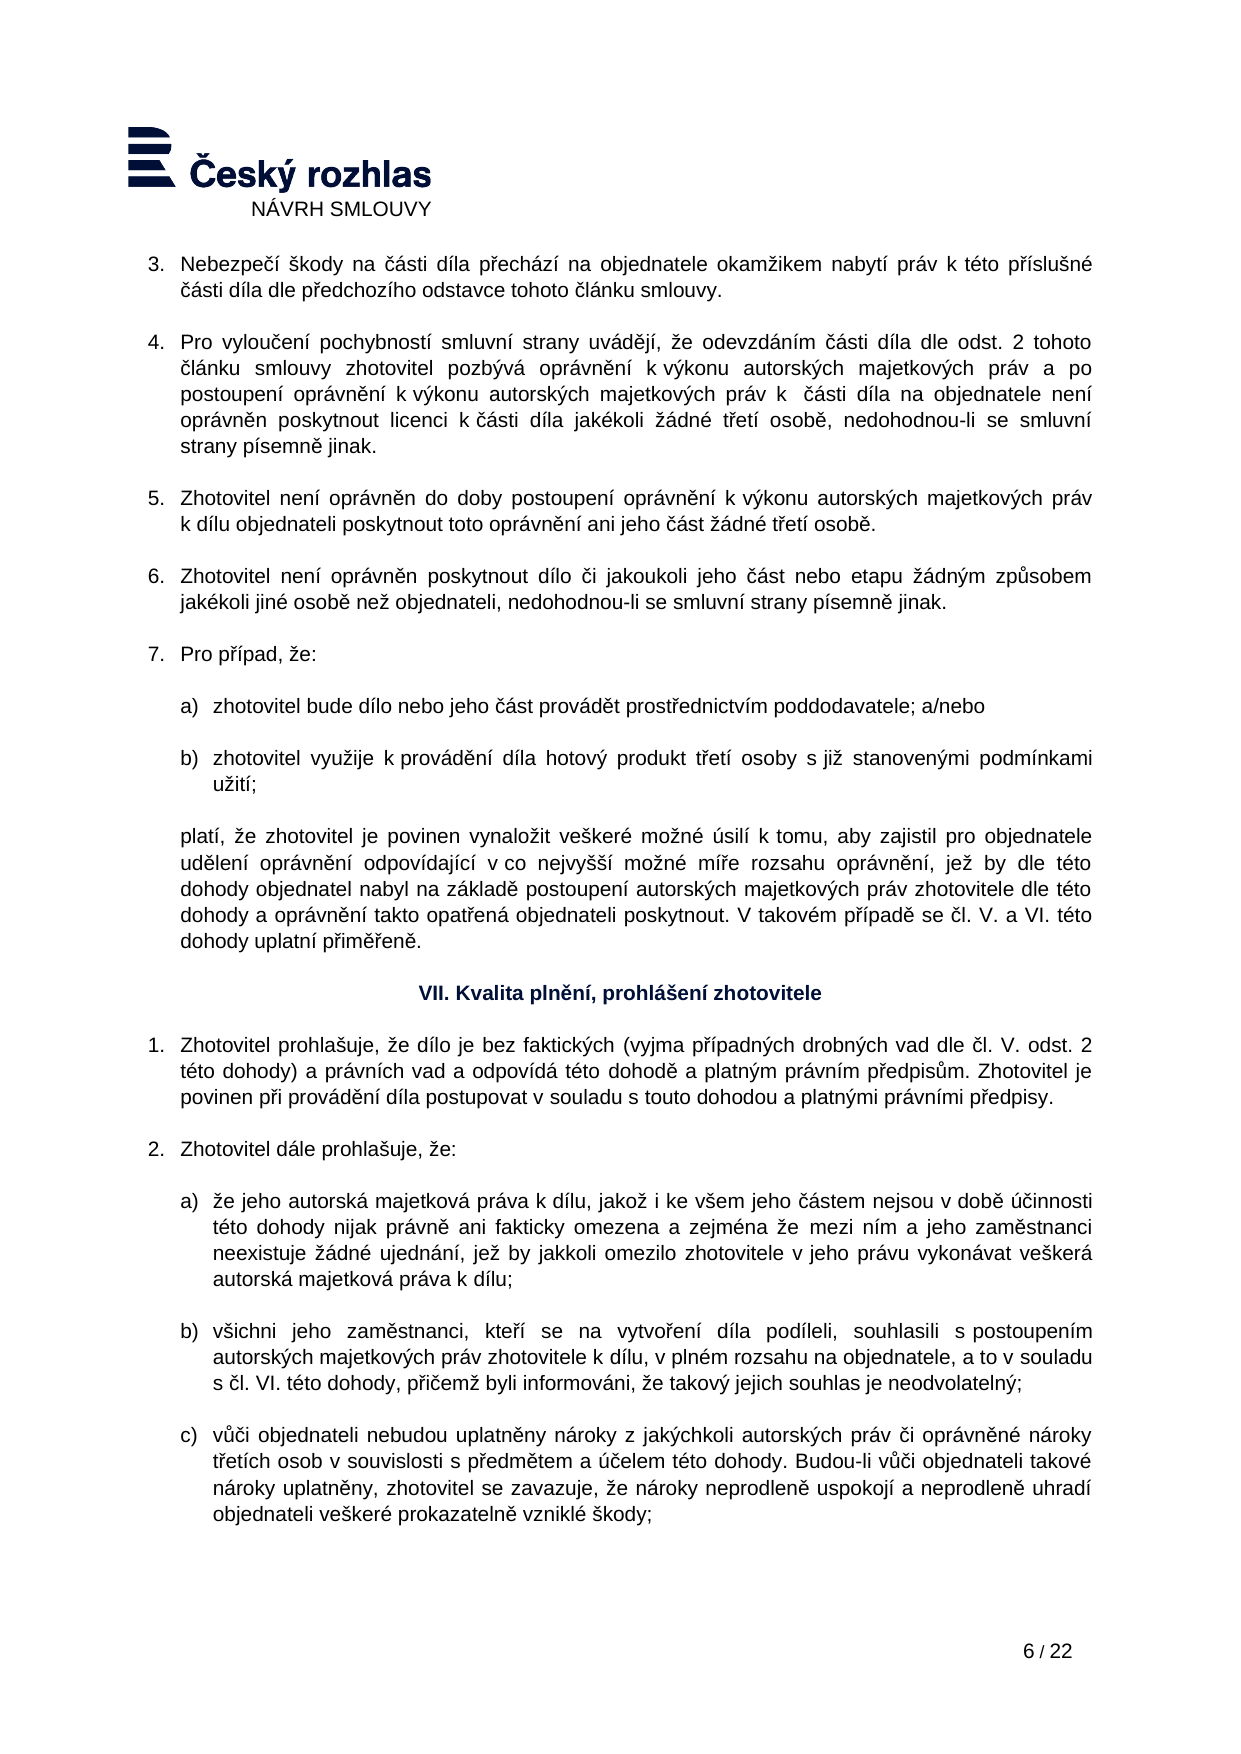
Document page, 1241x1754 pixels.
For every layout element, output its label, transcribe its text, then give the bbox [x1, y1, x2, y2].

list všichni jeho zaměstnanci, kteří se na vytvoření díla podíleli, souhlasili s postoupením autorských majetkových práv zhotovitele k dílu, v plném rozsahu na objednatele, a to v souladu s čl. VI. této dohody, přičemž byli informováni, že takový jejich souhlas je neodvolatelný; [180, 1318, 1093, 1396]
list Zhotovitel dále prohlašuje, že: [148, 1136, 1093, 1162]
list Zhotovitel prohlašuje, že dílo je bez faktických (vyjma případných drobných vad dle čl. V. odst. 2 této dohody) a právních vad a odpovídá této dohodě a platným právním předpisům. Zhotovitel je povinen při provádění díla postupovat v souladu s touto dohodou a platnými právními předpisy. [148, 1031, 1093, 1109]
list zhotovitel bude dílo nebo jeho část provádět prostřednictvím poddodavatele; a/nebo [180, 693, 1093, 719]
list Zhotovitel není oprávněn do doby postoupení oprávnění k výkonu autorských majetkových práv k dílu objednateli poskytnout toto oprávnění ani jeho část žádné třetí osobě. [148, 484, 1093, 537]
list zhotovitel využije k provádění díla hotový produkt třetí osoby s již stanovenými podmínkami užití; [180, 745, 1093, 797]
list vůči objednateli nebudou uplatněny nároky z jakýchkoli autorských práv či oprávněné nároky třetích osob v souvislosti s předmětem a účelem této dohody. Budou-li vůči objednateli takové nároky uplatněny, zhotovitel se zavazuje, že nároky neprodleně uspokojí a neprodleně uhradí objednateli veškeré prokazatelně vzniklé škody; [180, 1422, 1093, 1526]
list Pro vyloučení pochybností smluvní strany uvádějí, že odevzdáním části díla dle odst. 2 tohoto článku smlouvy zhotovitel pozbývá oprávnění k výkonu autorských majetkových práv a po postoupení oprávnění k výkonu autorských majetkových práv k části díla na objednatele není oprávněn poskytnout licenci k části díla jakékoli žádné třetí osobě, nedohodnou-li se smluvní strany písemně jinak. [148, 328, 1093, 458]
list Nebezpečí škody na části díla přechází na objednatele okamžikem nabytí práv k této příslušné části díla dle předchozího odstavce tohoto článku smlouvy. [148, 250, 1093, 302]
list Pro případ, že: [148, 641, 1093, 667]
list platí, že zhotovitel je povinen vynaložit veškeré možné úsilí k tomu, aby zajistil pro objednatele udělení oprávnění odpovídající v co nejvyšší možné míře rozsahu oprávnění, jež by dle této dohody objednatel nabyl na základě postoupení autorských majetkových práv zhotovitele dle této dohody a oprávnění takto opatřená objednateli poskytnout. V takovém případě se čl. V. a VI. této dohody uplatní přiměřeně. [180, 823, 1093, 953]
picture [128, 127, 431, 193]
list Zhotovitel není oprávněn poskytnout dílo či jakoukoli jeho část nebo etapu žádným způsobem jakékoli jiné osobě než objednateli, nedohodnou-li se smluvní strany písemně jinak. [148, 563, 1093, 615]
list že jeho autorská majetková práva k dílu, jakož i ke všem jeho částem nejsou v době účinnosti této dohody nijak právně ani fakticky omezena a zejména že mezi ním a jeho zaměstnanci neexistuje žádné ujednání, jež by jakkoli omezilo zhotovitele v jeho právu vykonávat veškerá autorská majetková práva k dílu; [180, 1188, 1093, 1292]
subtitle Kvalita plnění, prohlášení zhotovitele [148, 979, 1093, 1005]
